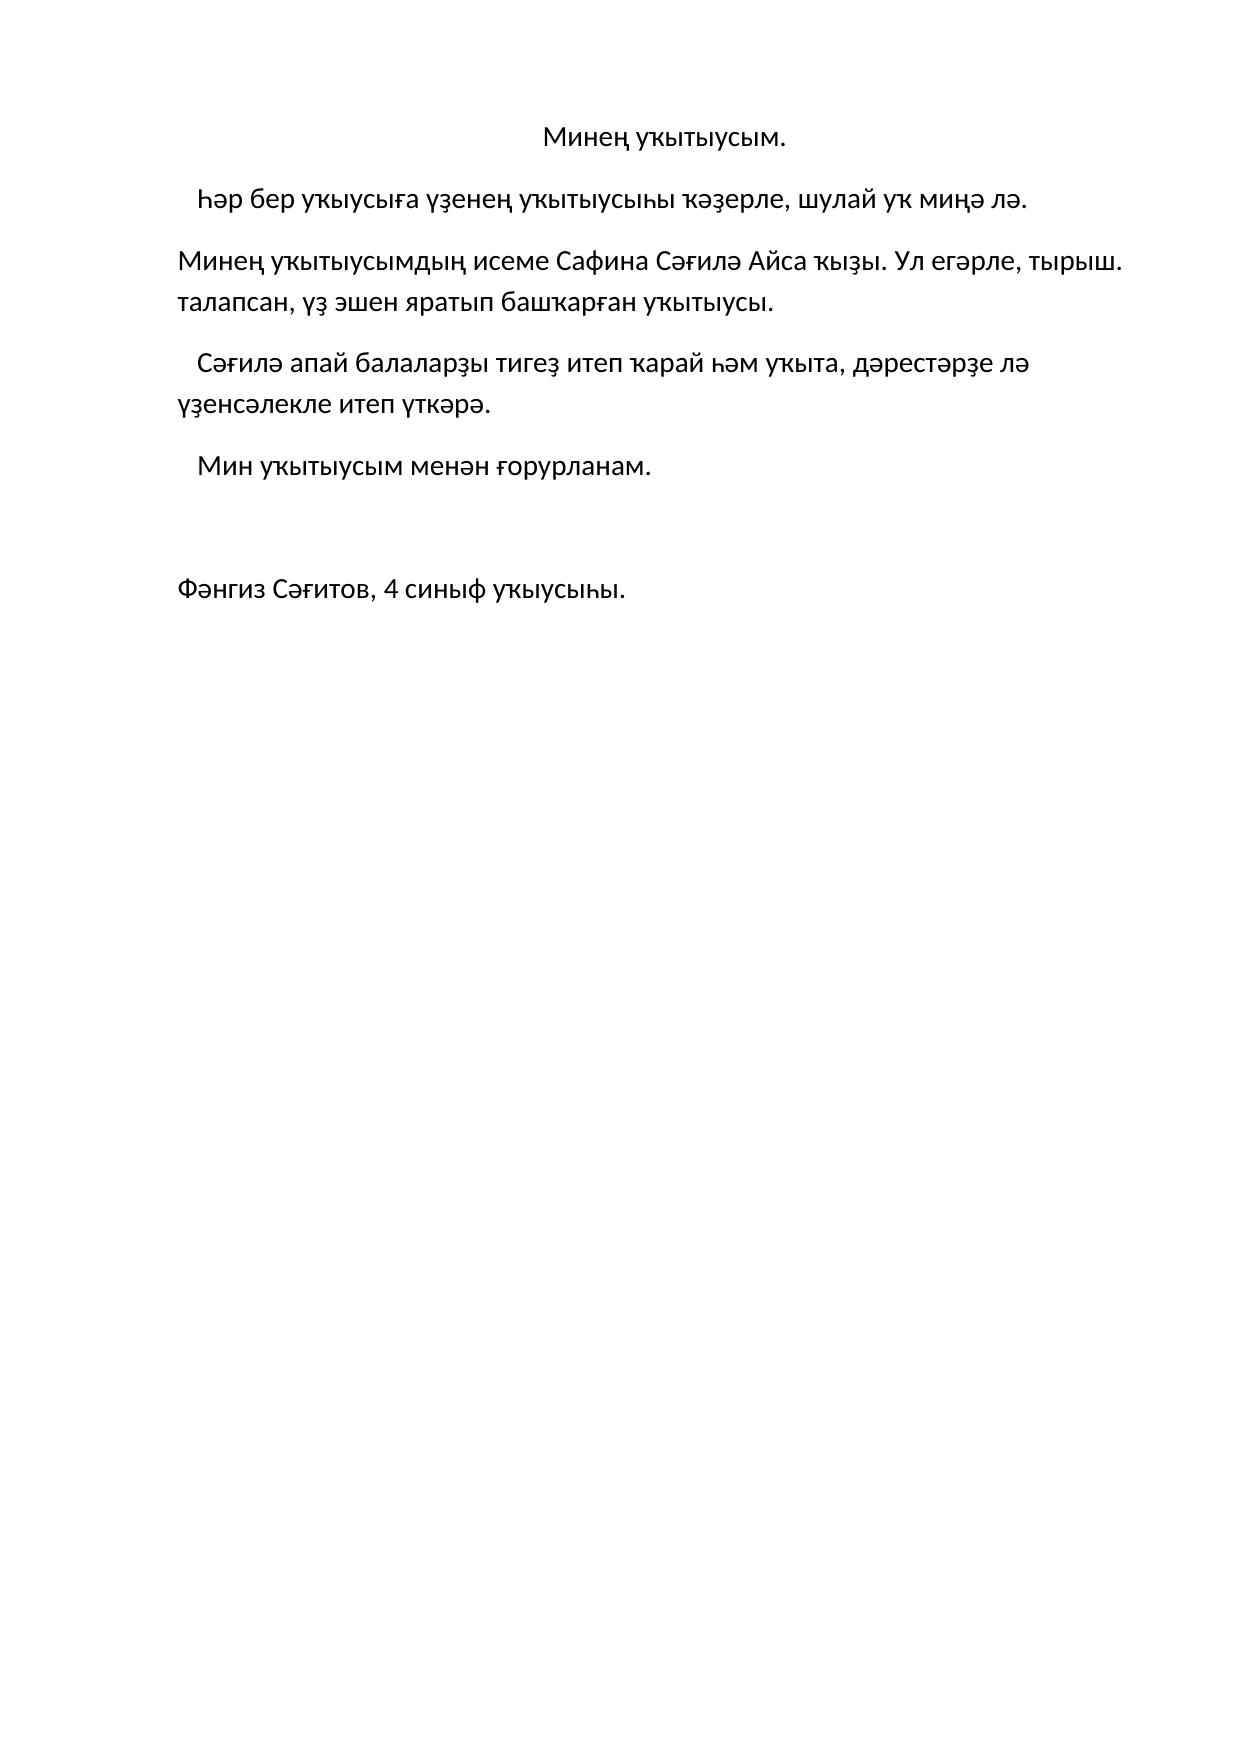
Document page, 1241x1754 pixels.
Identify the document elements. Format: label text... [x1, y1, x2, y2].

text Минең уҡытыусым. [177, 118, 1152, 154]
text Һәр бер уҡыусыға үҙенең уҡытыусыһы ҡәҙерле, шулай уҡ миңә лә. [177, 180, 1152, 216]
text Сәғилә апай балаларҙы тигеҙ итеп ҡарай һәм уҡыта, дәрестәрҙе лә үҙенсәлекле итеп үткәрә. [177, 344, 1152, 421]
text Минең уҡытыусымдың исеме Сафина Сәғилә Айса ҡыҙы. Ул егәрле, тырыш. талапсан, үҙ эшен яратып башҡарған уҡытыусы. [177, 242, 1152, 318]
text Фәнгиз Сәғитов, 4 синыф уҡыусыһы. [177, 571, 1152, 606]
text Мин уҡытыусым менән ғорурланам. [177, 447, 1152, 483]
